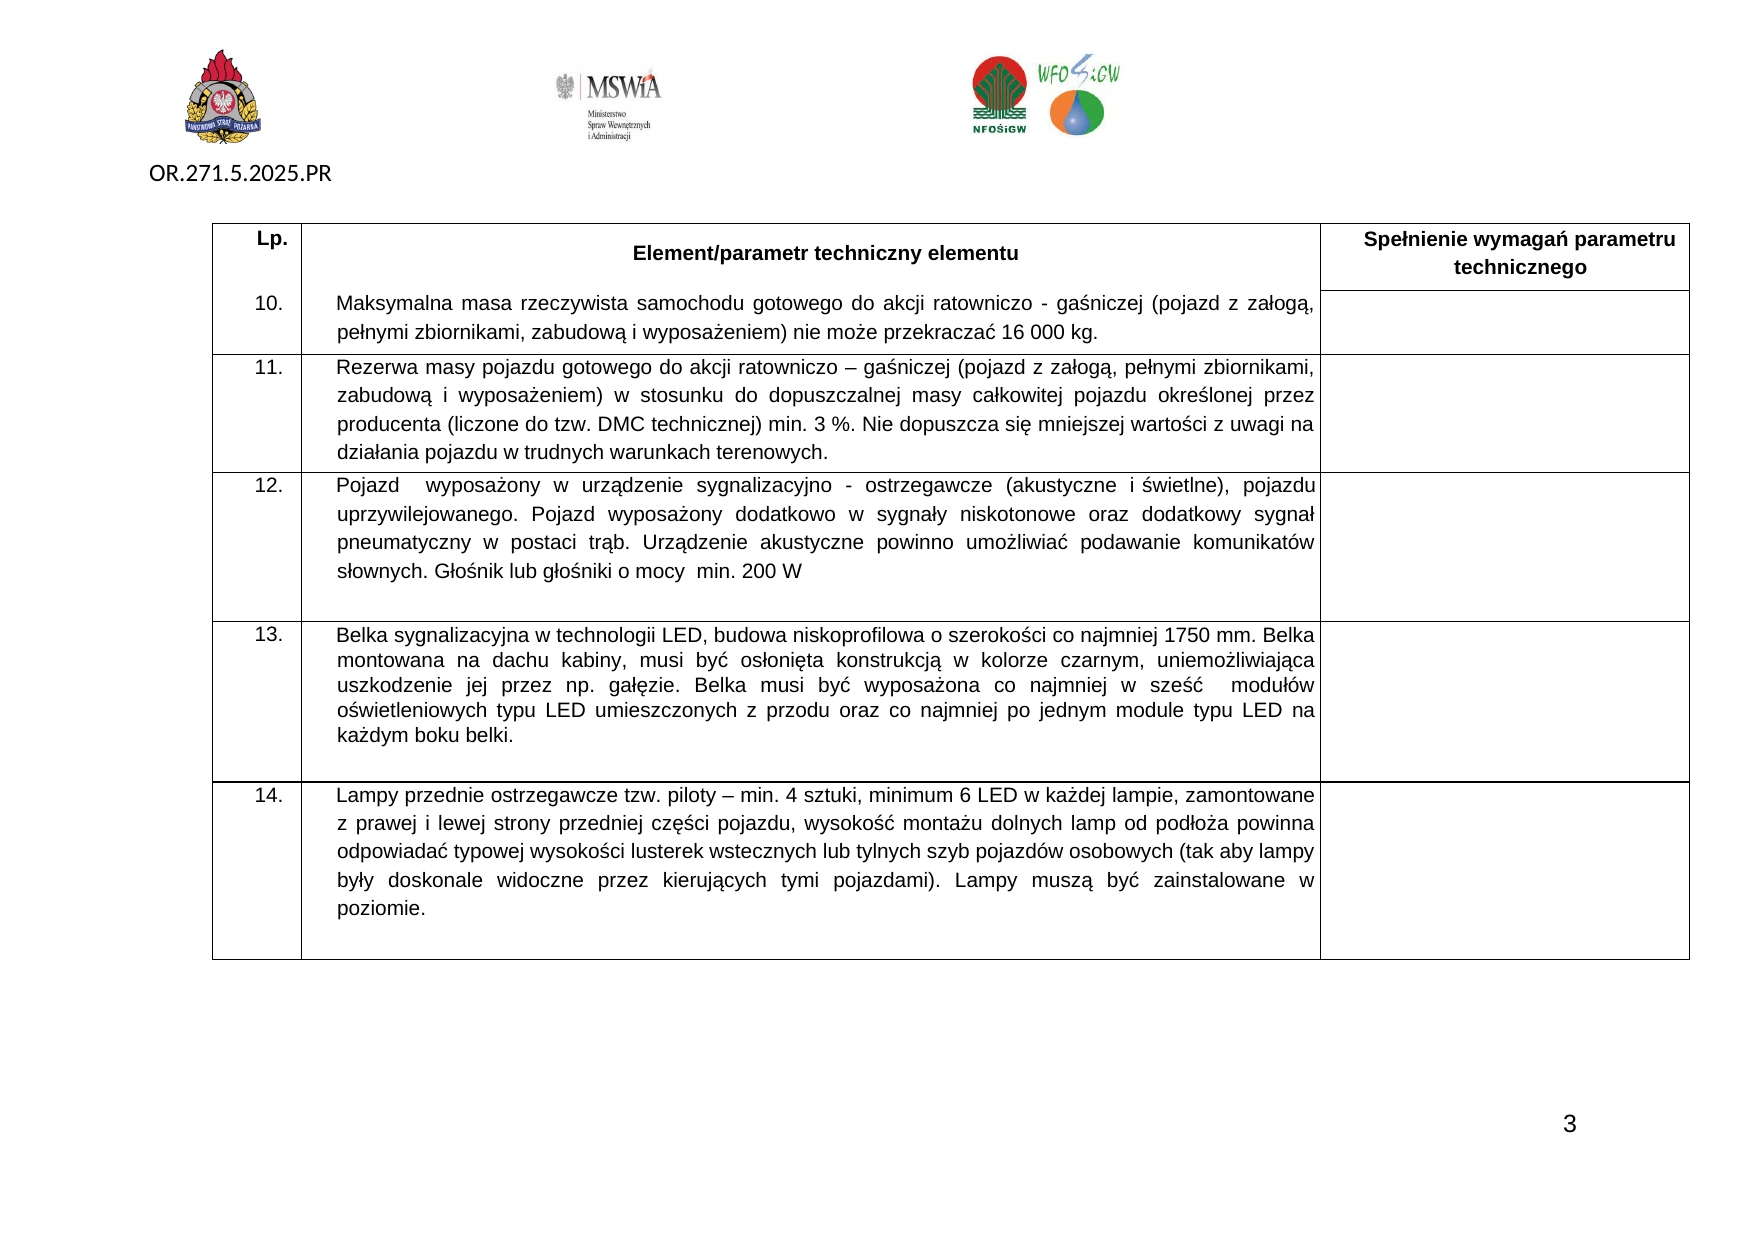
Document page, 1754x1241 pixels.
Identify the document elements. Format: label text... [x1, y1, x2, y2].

table_cell [213, 783, 301, 959]
table_header Element/parametr techniczny elementu [302, 224, 1320, 290]
table_cell [213, 473, 301, 621]
table_cell [1321, 291, 1497, 353]
table_cell Maksymalna masa rzeczywista samochodu gotowego do akcji ratowniczo - gaśniczej (pojazd z załogą, pełnymi zbiornikami, zabudową i wyposażeniem) nie może przekraczać 16 000 kg. [302, 290, 1320, 353]
table_cell Pojazd wyposażony w urządzenie sygnalizacyjno - ostrzegawcze (akustyczne i świetlne), pojazdu uprzywilejowanego. Pojazd wyposażony dodatkowo w sygnały niskotonowe oraz dodatkowy sygnał pneumatyczny w postaci trąb. Urządzenie akustyczne powinno umożliwiać podawanie komunikatów słownych. Głośnik lub głośniki o mocy min. 200 W [302, 473, 1320, 621]
picture [964, 43, 1126, 152]
table_cell [213, 290, 301, 353]
picture [148, 44, 302, 144]
table_cell [213, 355, 301, 472]
table_cell [1497, 622, 1689, 781]
table_cell [1321, 355, 1497, 472]
table_cell [1321, 783, 1497, 959]
table_header Spełnienie wymagań parametru technicznego [1321, 224, 1689, 290]
table_cell [1497, 291, 1689, 353]
table_cell [1497, 783, 1689, 959]
table_cell [213, 622, 301, 781]
picture [551, 48, 666, 161]
table_cell Belka sygnalizacyjna w technologii LED, budowa niskoprofilowa o szerokości co najmniej 1750 mm. Belka montowana na dachu kabiny, musi być osłonięta konstrukcją w kolorze czarnym, uniemożliwiająca uszkodzenie jej przez np. gałęzie. Belka musi być wyposażona co najmniej w sześć modułów oświetleniowych typu LED umieszczonych z przodu oraz co najmniej po jednym module typu LED na każdym boku belki. [302, 622, 1320, 781]
table_cell Rezerwa masy pojazdu gotowego do akcji ratowniczo – gaśniczej (pojazd z załogą, pełnymi zbiornikami, zabudową i wyposażeniem) w stosunku do dopuszczalnej masy całkowitej pojazdu określonej przez producenta (liczone do tzw. DMC technicznej) min. 3 %. Nie dopuszcza się mniejszej wartości z uwagi na działania pojazdu w trudnych warunkach terenowych. [302, 355, 1320, 472]
table_cell [1497, 473, 1689, 621]
table_cell Lampy przednie ostrzegawcze tzw. piloty – min. 4 sztuki, minimum 6 LED w każdej lampie, zamontowane z prawej i lewej strony przedniej części pojazdu, wysokość montażu dolnych lamp od podłoża powinna odpowiadać typowej wysokości lusterek wstecznych lub tylnych szyb pojazdów osobowych (tak aby lampy były doskonale widoczne przez kierujących tymi pojazdami). Lampy muszą być zainstalowane w poziomie. [302, 783, 1320, 959]
table_cell [1497, 355, 1689, 472]
table_cell [1321, 473, 1497, 621]
table_header Lp. [213, 224, 301, 290]
table_cell [1321, 622, 1497, 781]
